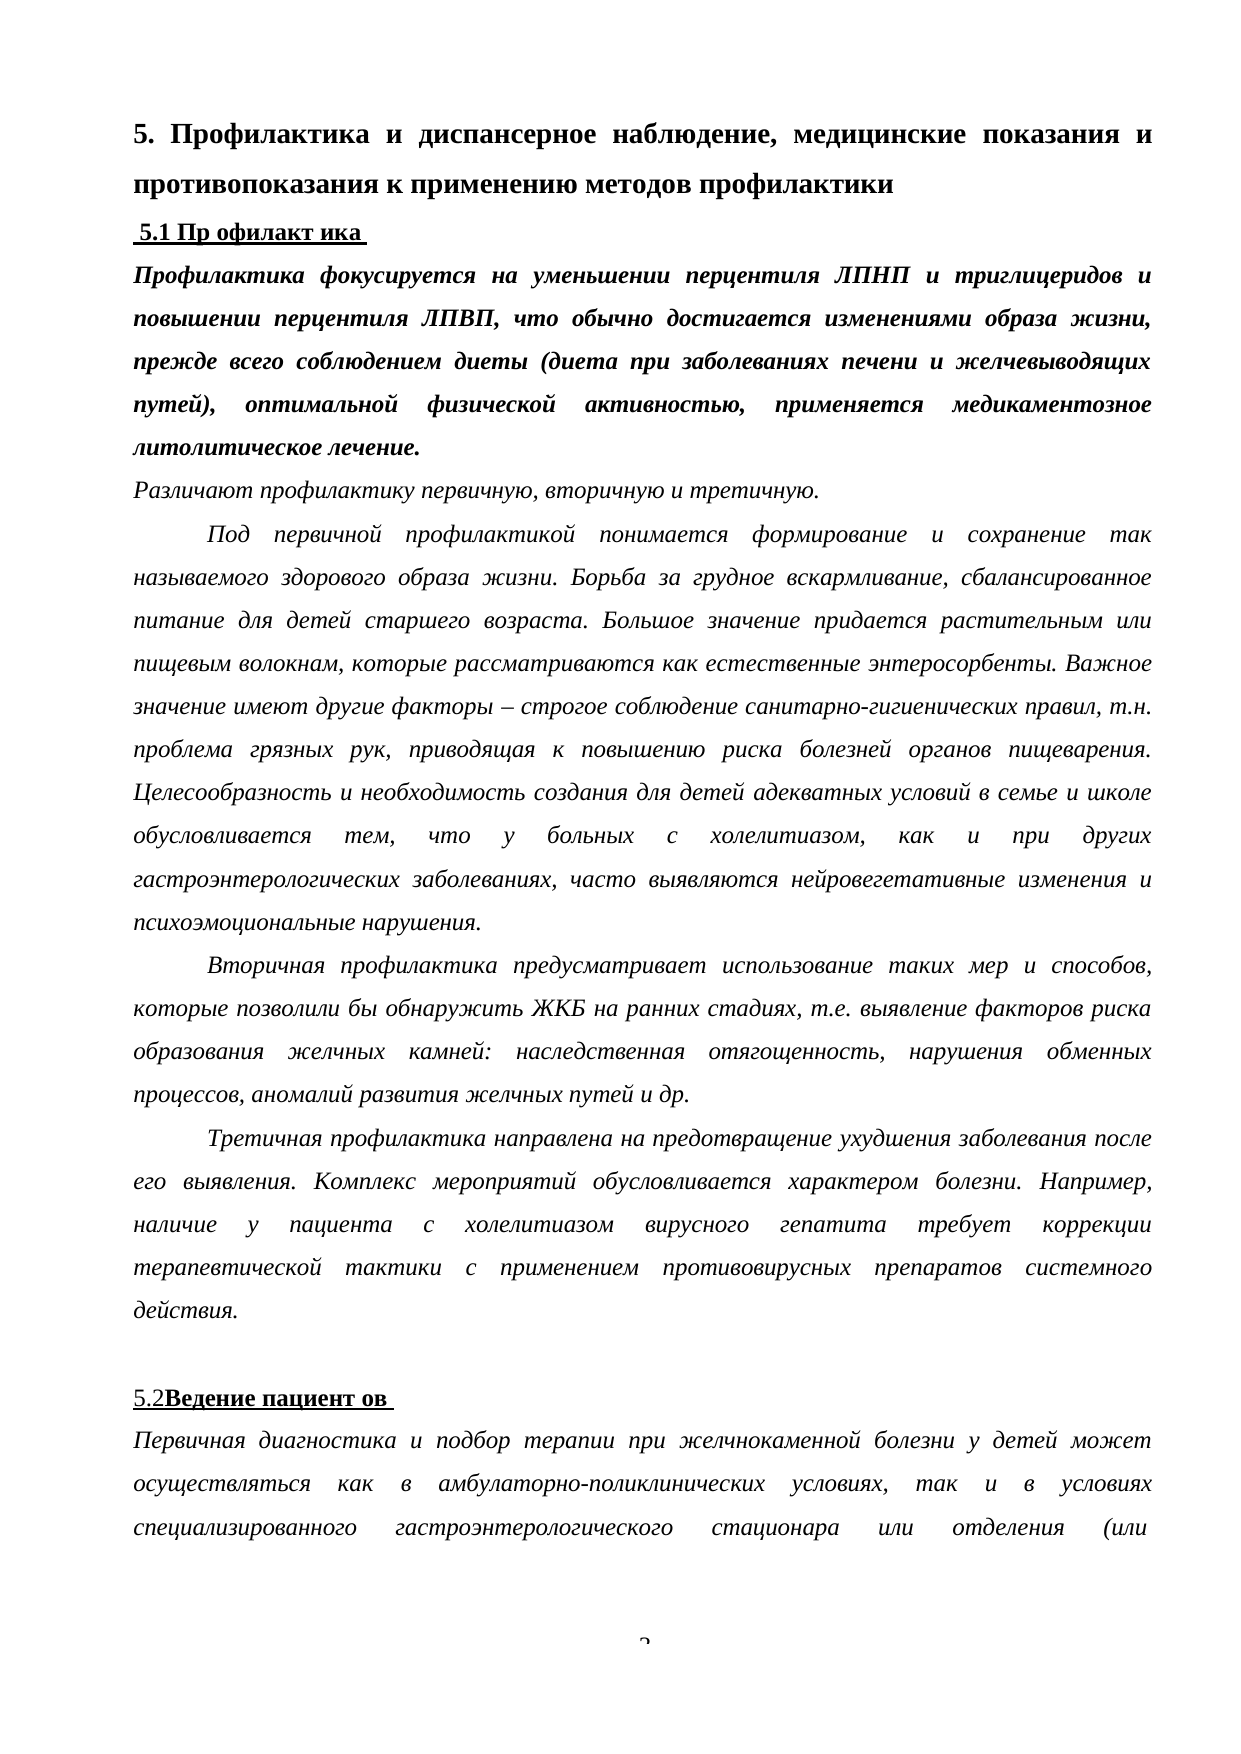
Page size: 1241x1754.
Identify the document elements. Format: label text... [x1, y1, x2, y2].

text Различают профилактику первичную, вторичную и третичную. [133, 476, 1163, 504]
subtitle Ведение пациент ов [133, 1383, 1163, 1411]
text Первичная диагностика и подбор терапии при желчнокаменной болезни у детей может осуществляться как в амбулаторно-поликлинических условиях, так и в условиях специализированного гастроэнтерологического стационара или отделения (или [133, 1425, 1152, 1540]
subtitle 5.1 Пр офилакт ика [133, 217, 1163, 246]
subtitle Профилактика и диспансерное наблюдение, медицинские показания и противопоказания к применению методов профилактики [133, 116, 1152, 200]
subtitle Профилактика фокусируется на уменьшении перцентиля ЛПНП и триглицеридов и повышении перцентиля ЛПВП, что обычно достигается изменениями образа жизни, прежде всего соблюдением диеты (диета при заболеваниях печени и желчевыводящих путей), оптимальной физической активностью, применяется медикаментозное литолитическое лечение. [133, 260, 1152, 461]
text Вторичная профилактика предусматривает использование таких мер и способов, которые позволили бы обнаружить ЖКБ на ранних стадиях, т.е. выявление факторов риска образования желчных камней: наследственная отягощенность, нарушения обменных процессов, аномалий развития желчных путей и др. [133, 950, 1152, 1108]
text Третичная профилактика направлена на предотвращение ухудшения заболевания после его выявления. Комплекс мероприятий обусловливается характером болезни. Например, наличие у пациента с холелитиазом вирусного гепатита требует коррекции терапевтической тактики с применением противовирусных препаратов системного действия. [133, 1123, 1152, 1324]
text Под первичной профилактикой понимается формирование и сохранение так называемого здорового образа жизни. Борьба за грудное вскармливание, сбалансированное питание для детей старшего возраста. Большое значение придается растительным или пищевым волокнам, которые рассматриваются как естественные энтеросорбенты. Важное значение имеют другие факторы – строгое соблюдение санитарно-гигиенических правил, т.н. проблема грязных рук, приводящая к повышению риска болезней органов пищеварения. Целесообразность и необходимость создания для детей адекватных условий в семье и школе обусловливается тем, что у больных с холелитиазом, как и при других гастроэнтерологических заболеваниях, часто выявляются нейровегетативные изменения и психоэмоциональные нарушения. [133, 519, 1152, 936]
